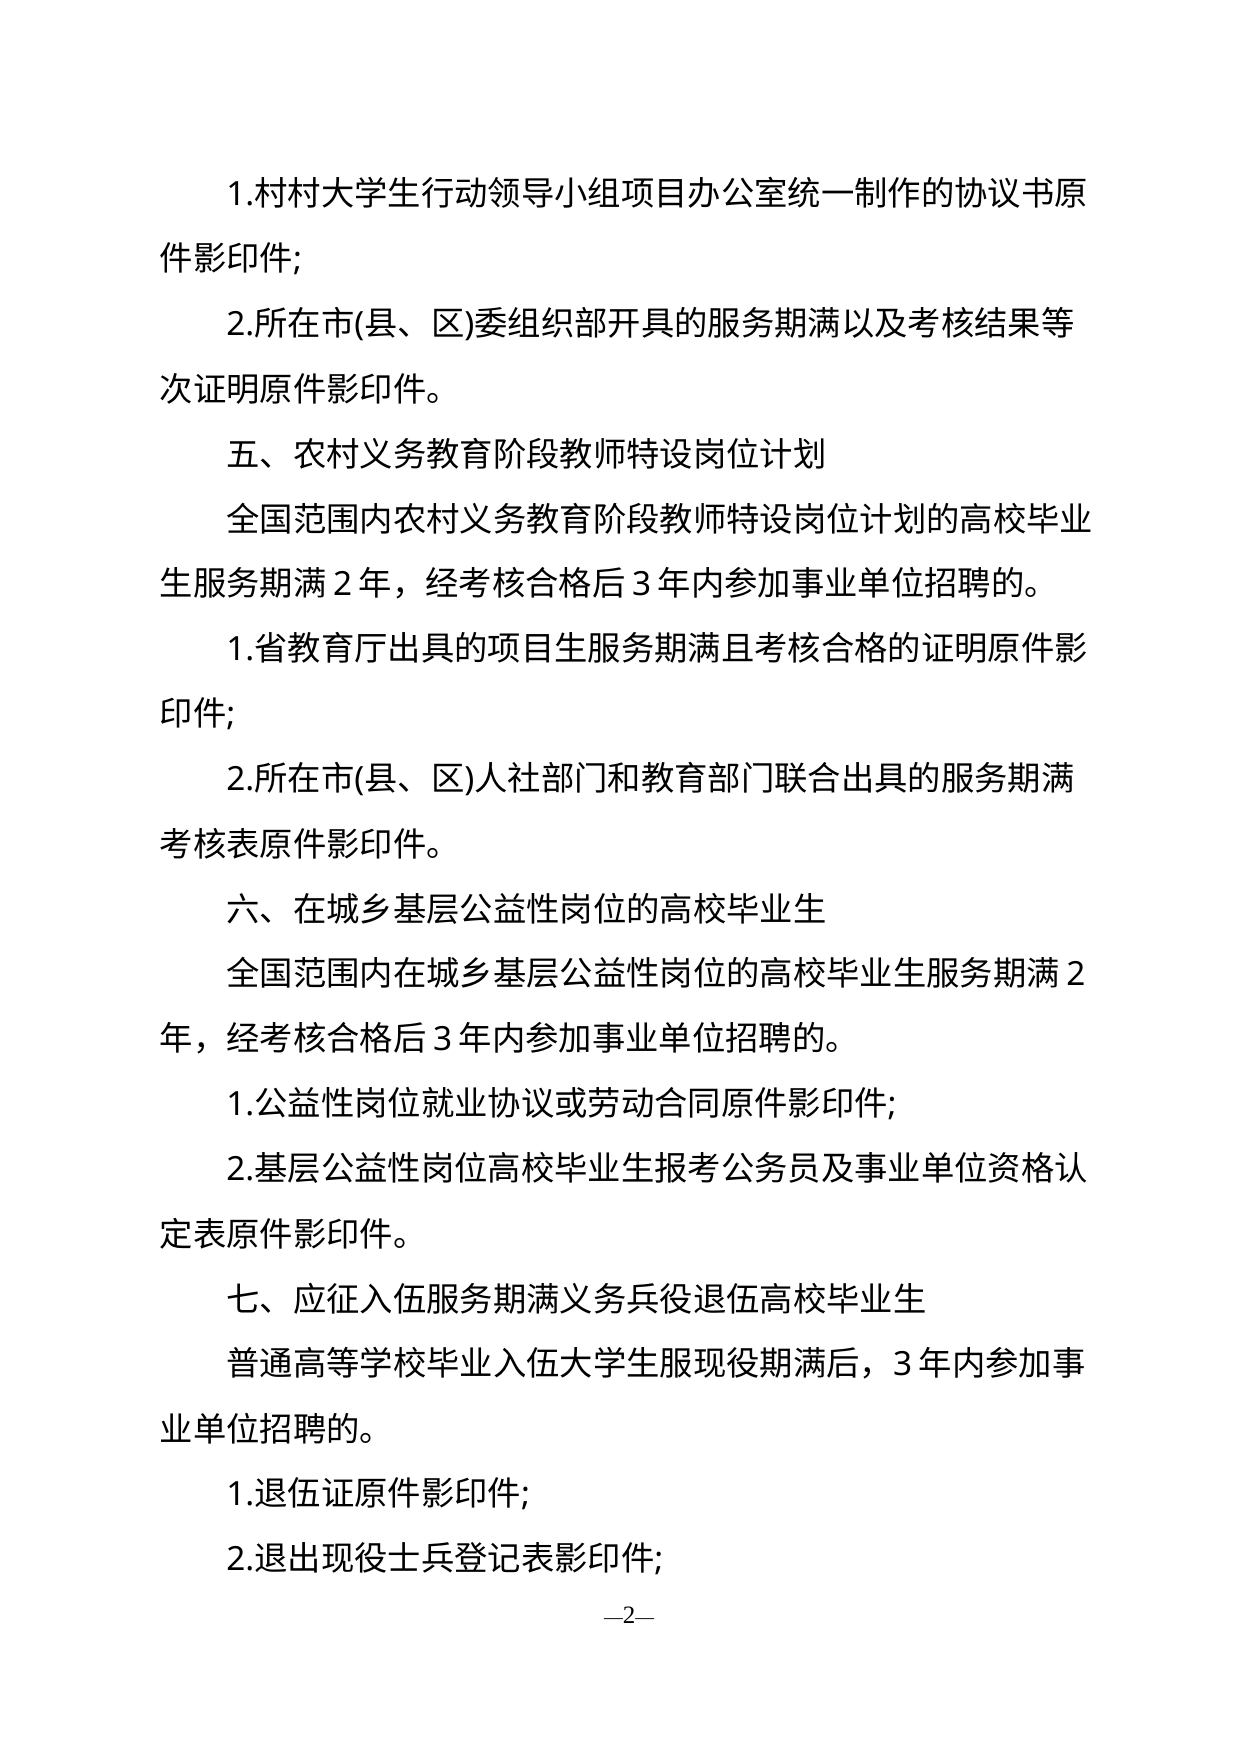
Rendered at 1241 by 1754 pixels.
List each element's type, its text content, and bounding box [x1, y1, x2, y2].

text 2.所在市(县、区)委组织部开具的服务期满以及考核结果等次证明原件影印件。 [159, 289, 1098, 419]
text 全国范围内在城乡基层公益性岗位的高校毕业生服务期满2年，经考核合格后3年内参加事业单位招聘的。 [159, 939, 1098, 1069]
text 1.公益性岗位就业协议或劳动合同原件影印件; [159, 1069, 1098, 1134]
text 1.省教育厅出具的项目生服务期满且考核合格的证明原件影印件; [159, 614, 1098, 744]
text 2.所在市(县、区)人社部门和教育部门联合出具的服务期满考核表原件影印件。 [159, 744, 1098, 874]
text 2.基层公益性岗位高校毕业生报考公务员及事业单位资格认定表原件影印件。 [159, 1134, 1098, 1264]
text 六、在城乡基层公益性岗位的高校毕业生 [159, 874, 1098, 939]
text 七、应征入伍服务期满义务兵役退伍高校毕业生 [159, 1264, 1098, 1329]
text 1.退伍证原件影印件; [159, 1459, 1098, 1524]
text 2.退出现役士兵登记表影印件; [159, 1524, 1098, 1589]
text 全国范围内农村义务教育阶段教师特设岗位计划的高校毕业生服务期满2年，经考核合格后3年内参加事业单位招聘的。 [159, 484, 1098, 614]
text 普通高等学校毕业入伍大学生服现役期满后，3年内参加事业单位招聘的。 [159, 1329, 1098, 1459]
text 1.村村大学生行动领导小组项目办公室统一制作的协议书原件影印件; [159, 159, 1098, 289]
text 五、农村义务教育阶段教师特设岗位计划 [159, 419, 1098, 484]
